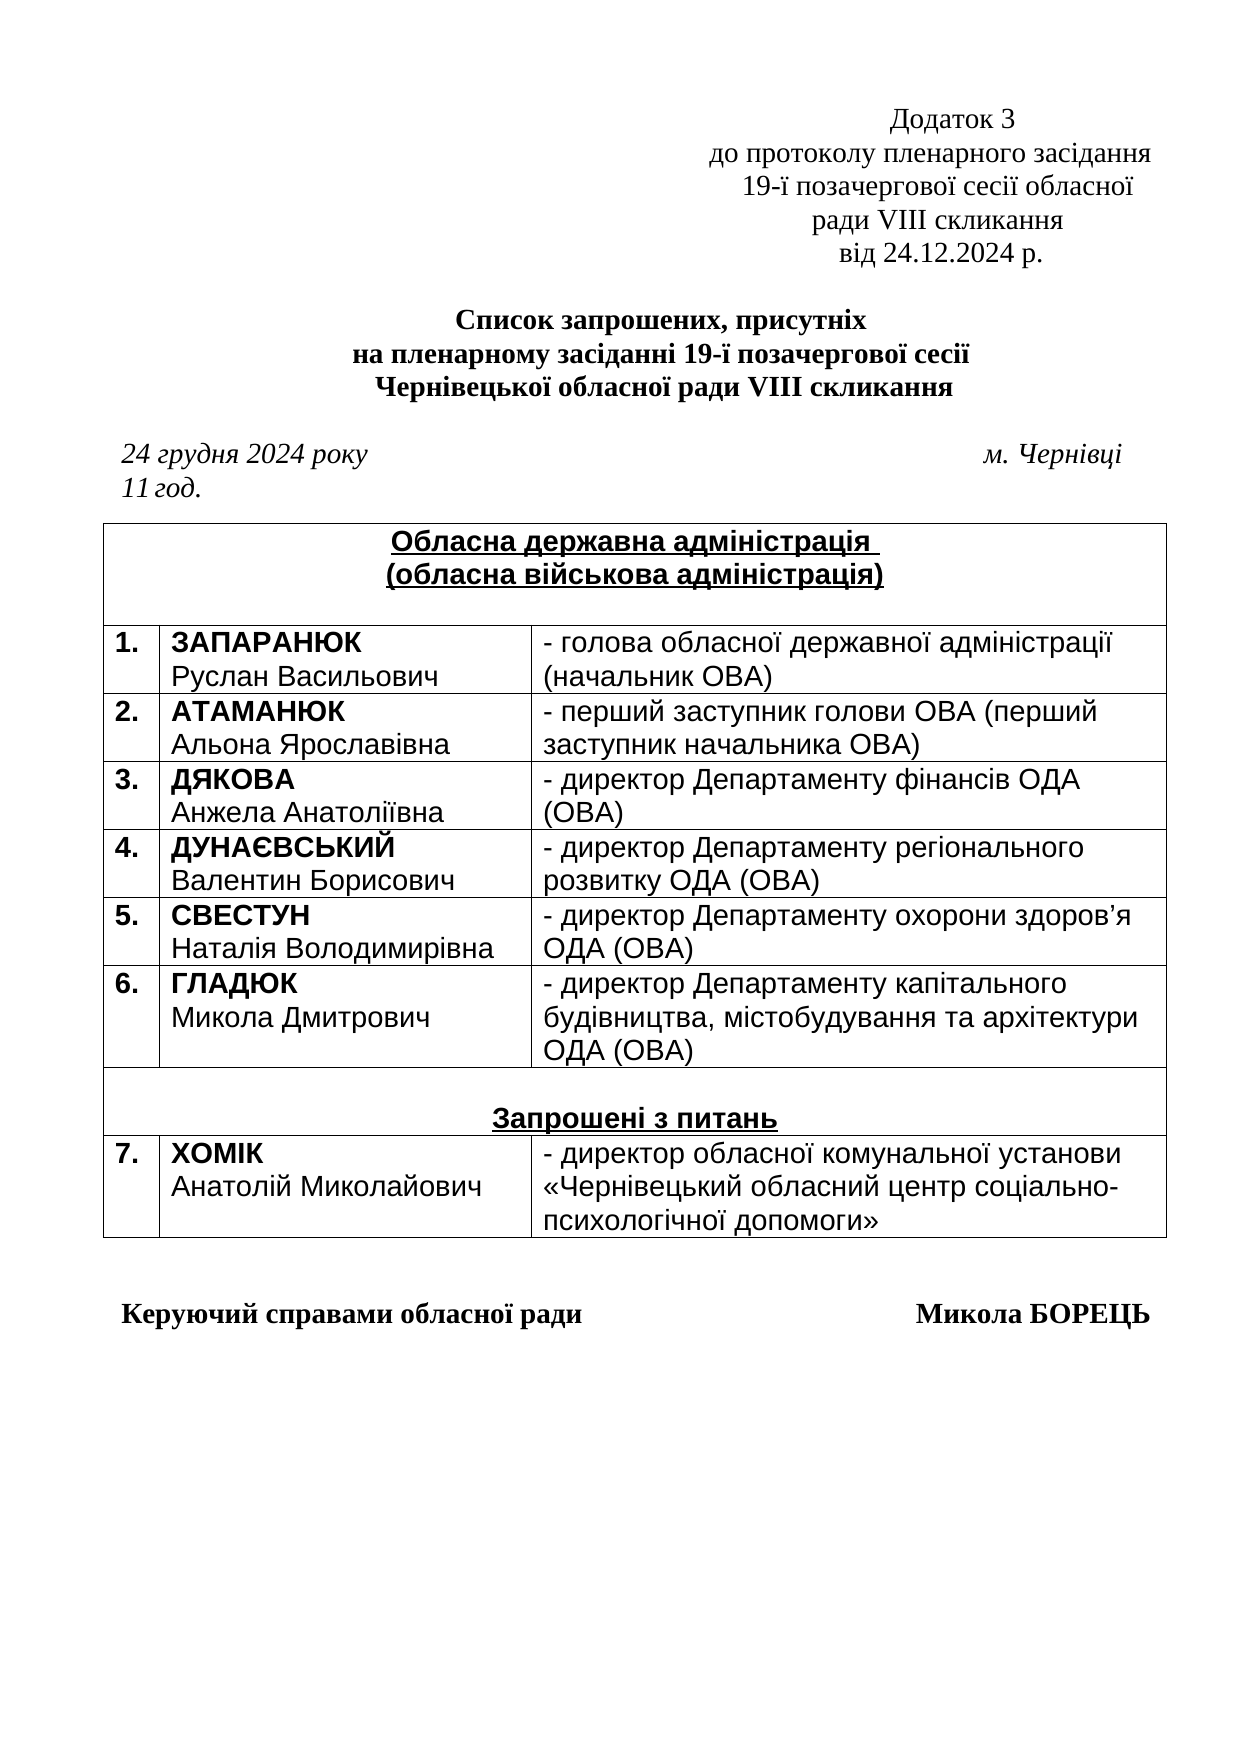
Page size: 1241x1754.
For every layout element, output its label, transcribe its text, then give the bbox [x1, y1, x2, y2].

table_cell [104, 626, 159, 693]
table_cell СВЕСТУН Наталія Володимирівна [160, 898, 531, 965]
table_cell [104, 898, 159, 965]
table_cell ЗАПАРАНЮК Руслан Васильович [160, 626, 531, 693]
table_cell ДЯКОВА Анжела Анатоліївна [160, 762, 531, 829]
table_cell ХОМІК Анатолій Миколайович [160, 1136, 531, 1237]
text Керуючий справами обласної ради Микола БОРЕЦЬ [121, 1296, 1152, 1330]
table_cell - директор Департаменту регіонального розвитку ОДА (ОВА) [532, 830, 1166, 897]
table_cell - перший заступник голови ОВА (перший заступник начальника ОВА) [532, 694, 1166, 761]
text 11 год. [121, 470, 1152, 504]
table_cell - директор Департаменту фінансів ОДА (ОВА) [532, 762, 1166, 829]
table_cell [104, 966, 159, 1067]
table_cell [104, 1136, 159, 1237]
subtitle до протоколу пленарного засідання 19-ї позачергової сесії обласної ради VІІІ скликання від 24.12.2024 р. [709, 135, 1152, 269]
table_cell - директор Департаменту охорони здоров’я ОДА (ОВА) [532, 898, 1166, 965]
table_cell ДУНАЄВСЬКИЙ Валентин Борисович [160, 830, 531, 897]
table_cell [104, 762, 159, 829]
text 24 грудня 2024 року м. Чернівці [121, 437, 1152, 470]
table_cell Запрошені з питань [104, 1068, 1166, 1135]
table_header Обласна державна адміністрація (обласна військова адміністрація) [104, 524, 1166, 624]
table_cell ГЛАДЮК Микола Дмитрович [160, 966, 531, 1067]
subtitle Додаток 3 [753, 101, 1152, 135]
table_cell [104, 830, 159, 897]
table_cell - директор обласної комунальної установи «Чернівецький обласний центр соціально-психологічної допомоги» [532, 1136, 1166, 1237]
table_cell АТАМАНЮК Альона Ярославівна [160, 694, 531, 761]
subtitle Список запрошених, присутніх на пленарному засіданні 19-ї позачергової сесії Чернівецької обласної ради VІІІ скликання [177, 302, 1152, 403]
table_cell [104, 694, 159, 761]
table_cell - голова обласної державної адміністрації (начальник ОВА) [532, 626, 1166, 693]
table_cell - директор Департаменту капітального будівництва, містобудування та архітектури ОДА (ОВА) [532, 966, 1166, 1067]
